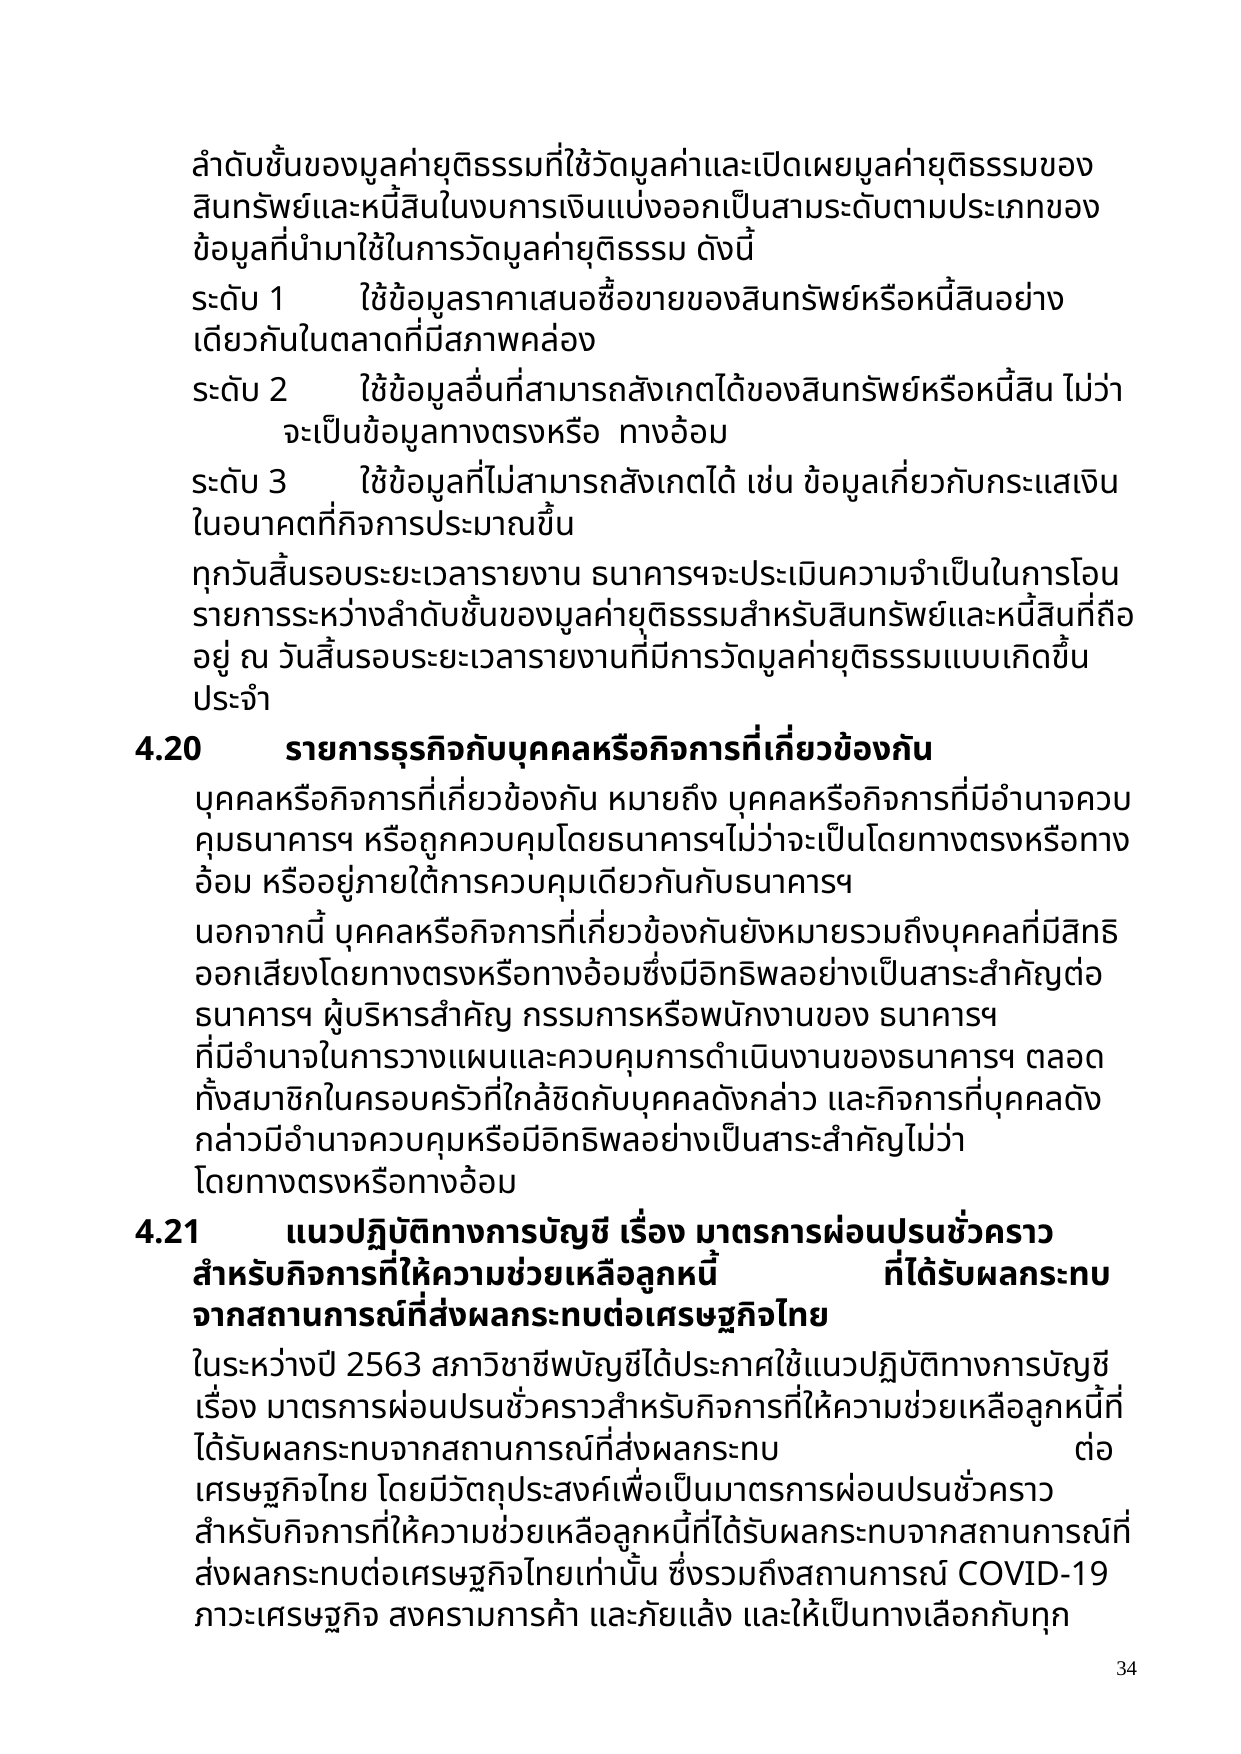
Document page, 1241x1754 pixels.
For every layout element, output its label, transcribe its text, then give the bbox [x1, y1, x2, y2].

text 4.20 รายการธุรกิจกับบุคคลหรือกิจการที่เกี่ยวข้องกัน [135, 727, 1137, 768]
text ระดับ 2 ใช้ข้อมูลอื่นที่สามารถสังเกตได้ของสินทรัพย์หรือหนี้สิน ไม่ว่าจะเป็นข้อมูลทางตรงหรือ ทางอ้อม [192, 368, 1137, 452]
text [192, 1343, 1137, 1635]
text ระดับ 1 ใช้ข้อมูลราคาเสนอซื้อขายของสินทรัพย์หรือหนี้สินอย่างเดียวกันในตลาดที่มีสภาพคล่อง [135, 277, 1137, 360]
text ระดับ 3 ใช้ข้อมูลที่ไม่สามารถสังเกตได้ เช่น ข้อมูลเกี่ยวกับกระแสเงินในอนาคตที่กิจการประมาณขึ้น [135, 460, 1137, 543]
text 4.21 แนวปฏิบัติทางการบัญชี เรื่อง มาตรการผ่อนปรนชั่วคราวสำหรับกิจการที่ให้ความช่วยเหลือลูกหนี้ ที่ได้รับผลกระทบจากสถานการณ์ที่ส่งผลกระทบต่อเศรษฐกิจไทย [135, 1210, 1137, 1335]
text นอกจากนี้ บุคคลหรือกิจการที่เกี่ยวข้องกันยังหมายรวมถึงบุคคลที่มีสิทธิออกเสียงโดยทางตรงหรือทางอ้อมซึ่งมีอิทธิพลอย่างเป็นสาระสำคัญต่อธนาคารฯ ผู้บริหารสำคัญ กรรมการหรือพนักงานของ ธนาคารฯ ที่มีอำนาจในการวางแผนและควบคุมการดำเนินงานของธนาคารฯ ตลอดทั้งสมาชิกในครอบครัวที่ใกล้ชิดกับบุคคลดังกล่าว และกิจการที่บุคคลดังกล่าวมีอำนาจควบคุมหรือมีอิทธิพลอย่างเป็นสาระสำคัญไม่ว่า โดยทางตรงหรือทางอ้อม [135, 910, 1137, 1202]
text บุคคลหรือกิจการที่เกี่ยวข้องกัน หมายถึง บุคคลหรือกิจการที่มีอำนาจควบคุมธนาคารฯ หรือถูกควบคุมโดยธนาคารฯไม่ว่าจะเป็นโดยทางตรงหรือทางอ้อม หรืออยู่ภายใต้การควบคุมเดียวกันกับธนาคารฯ [135, 777, 1137, 902]
text ทุกวันสิ้นรอบระยะเวลารายงาน ธนาคารฯจะประเมินความจำเป็นในการโอนรายการระหว่างลำดับชั้นของมูลค่ายุติธรรมสำหรับสินทรัพย์และหนี้สินที่ถืออยู่ ณ วันสิ้นรอบระยะเวลารายงานที่มีการวัดมูลค่ายุติธรรมแบบเกิดขึ้นประจำ [135, 552, 1137, 718]
text ลำดับชั้นของมูลค่ายุติธรรมที่ใช้วัดมูลค่าและเปิดเผยมูลค่ายุติธรรมของสินทรัพย์และหนี้สินในงบการเงินแบ่งออกเป็นสามระดับตามประเภทของข้อมูลที่นำมาใช้ในการวัดมูลค่ายุติธรรม ดังนี้ [191, 143, 1137, 268]
